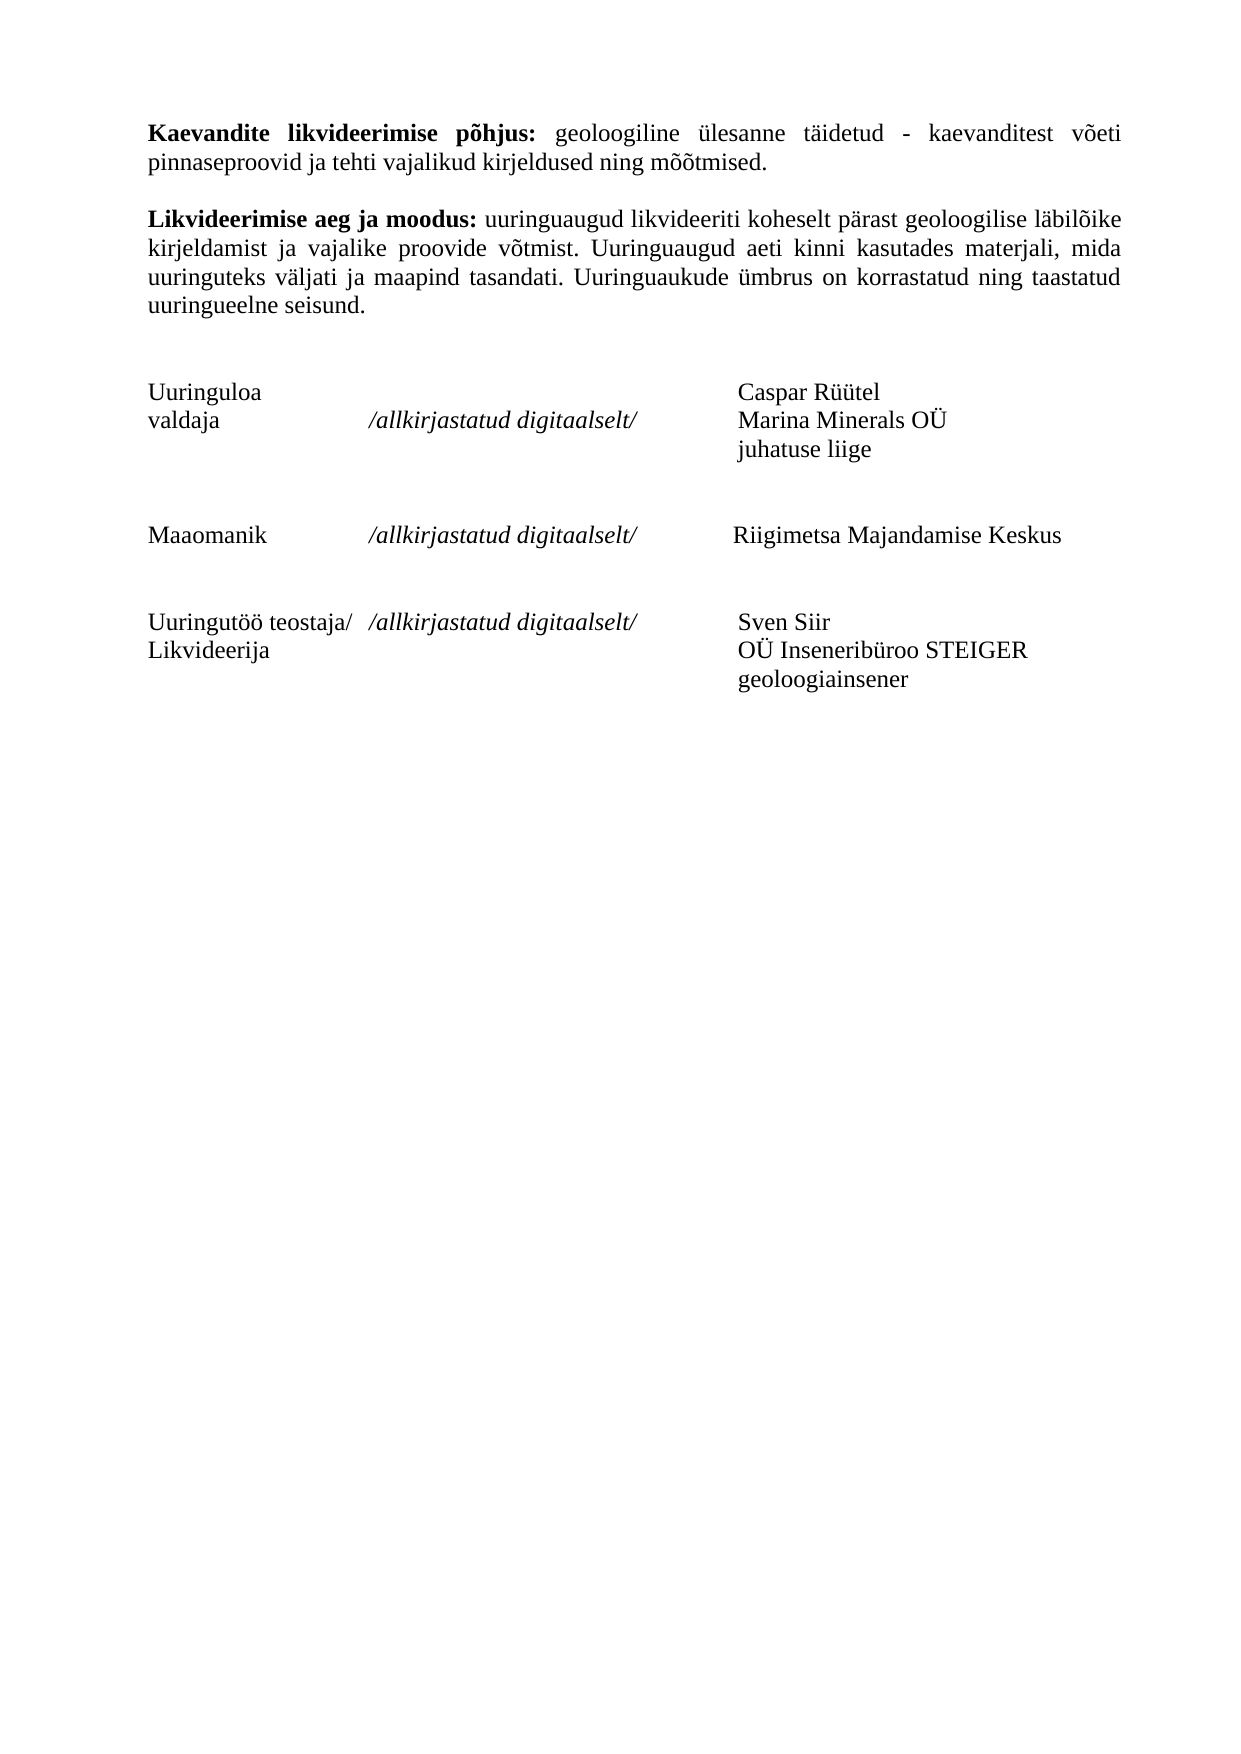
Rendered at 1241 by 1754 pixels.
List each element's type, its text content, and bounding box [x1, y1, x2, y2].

text Kaevandite likvideerimise põhjus: geoloogiline ülesanne täidetud - kaevanditest võeti pinnaseproovid ja tehti vajalikud kirjeldused ning mõõtmised. [148, 118, 1122, 176]
text geoloogiainsener [148, 664, 1122, 693]
text Uuringuloa Caspar Rüütel [148, 377, 1122, 406]
text juhatuse liige [148, 434, 1122, 463]
text Likvideerija OÜ Inseneribüroo STEIGER [148, 636, 1122, 664]
text Uuringutöö teostaja/ /allkirjastatud digitaalselt/ Sven Siir [148, 607, 1122, 636]
text valdaja /allkirjastatud digitaalselt/ Marina Minerals OÜ [148, 406, 1122, 434]
text Maaomanik /allkirjastatud digitaalselt/ Riigimetsa Majandamise Keskus [148, 521, 1122, 549]
text Likvideerimise aeg ja moodus: uuringuaugud likvideeriti koheselt pärast geoloogilise läbilõike kirjeldamist ja vajalike proovide võtmist. Uuringuaugud aeti kinni kasutades materjali, mida uuringuteks väljati ja maapind tasandati. Uuringuaukude ümbrus on korrastatud ning taastatud uuringueelne seisund. [148, 204, 1122, 319]
